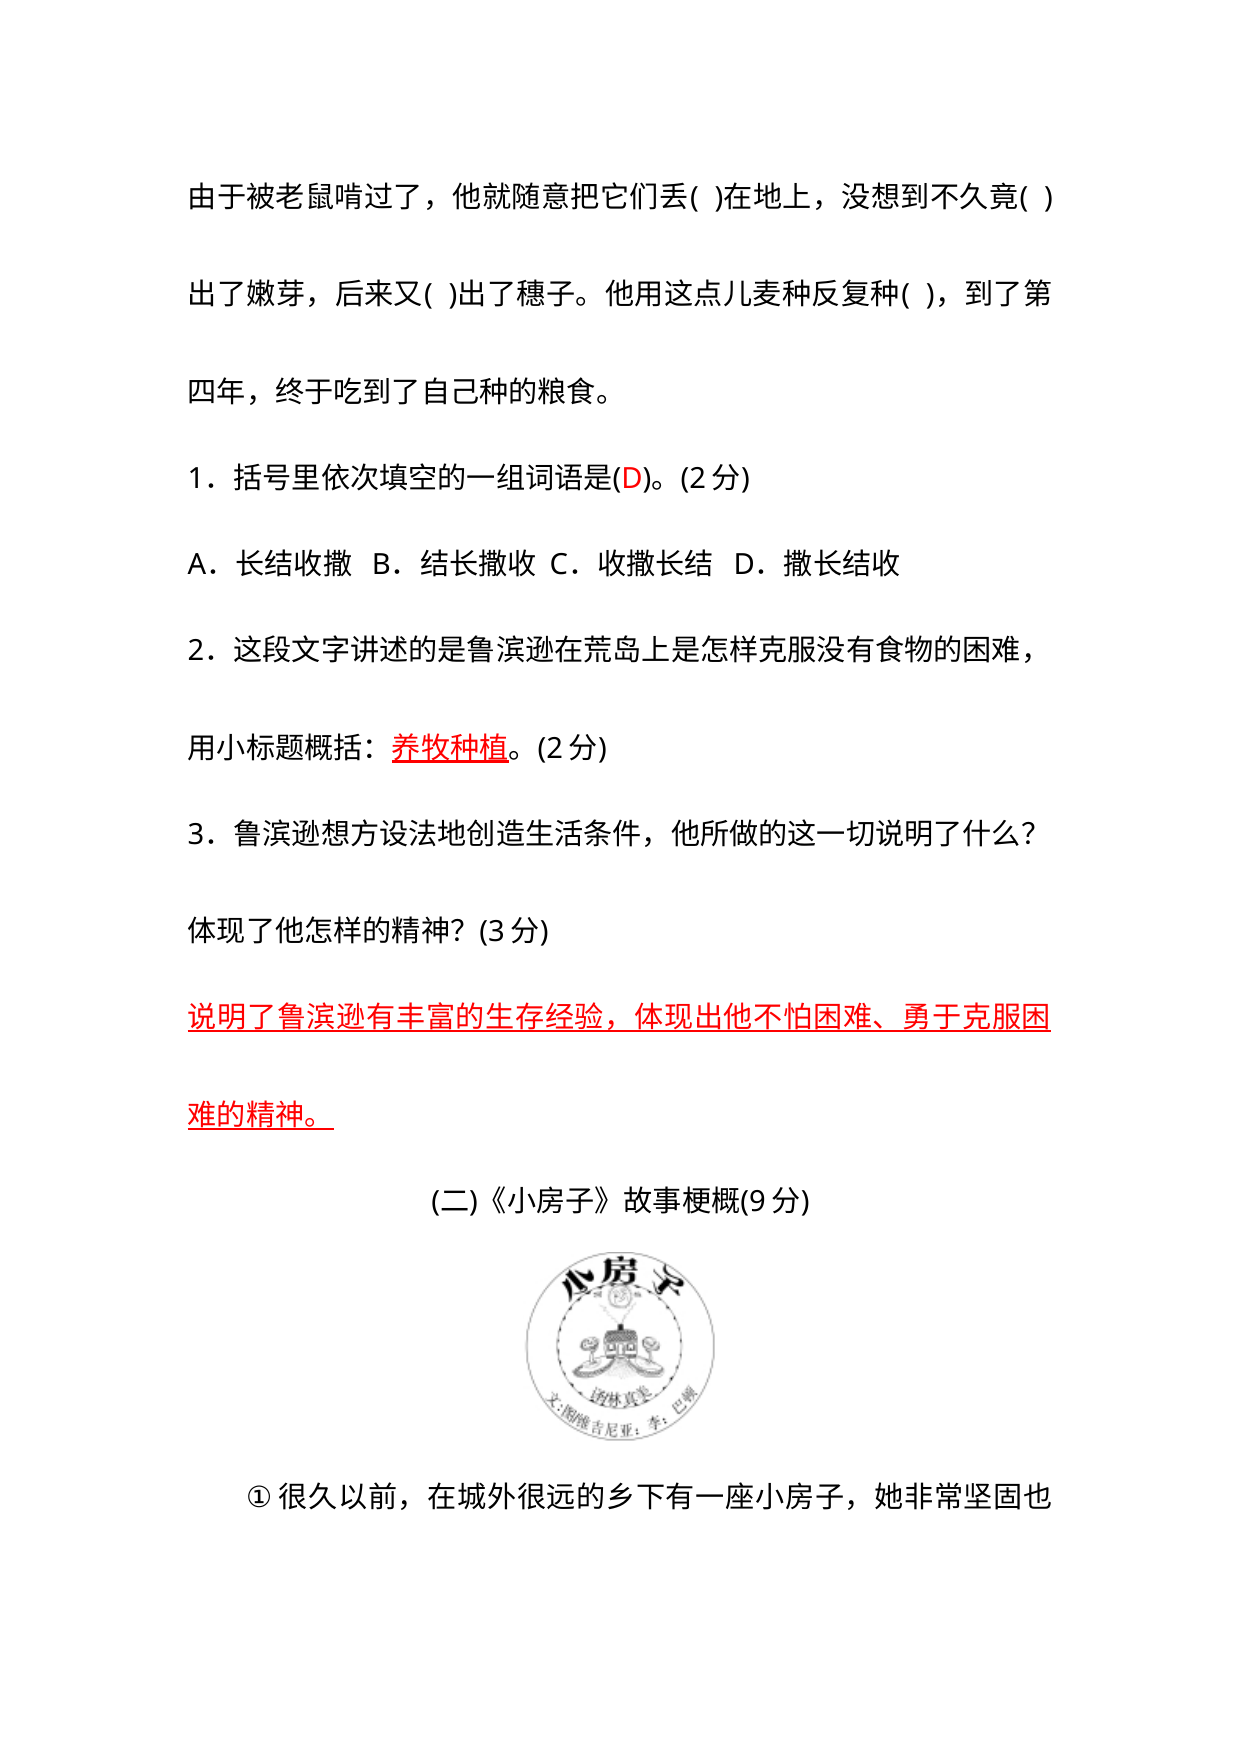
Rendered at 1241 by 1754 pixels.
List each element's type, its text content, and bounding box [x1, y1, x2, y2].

text 说明了鲁滨逊有丰富的生存经验，体现出他不怕困难、勇于克服困难的精神。 [187, 983, 1053, 1145]
text 2．这段文字讲述的是鲁滨逊在荒岛上是怎样克服没有食物的困难，用小标题概括：养牧种植。(2分) [187, 615, 1053, 778]
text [187, 162, 1053, 422]
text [187, 1462, 1053, 1527]
text 3．鲁滨逊想方设法地创造生活条件，他所做的这一切说明了什么？体现了他怎样的精神？(3分) [187, 799, 1053, 962]
text 1．括号里依次填空的一组词语是(D)。(2分) [187, 443, 1053, 508]
picture [522, 1252, 718, 1444]
text (二)《小房子》故事梗概(9分) [187, 1166, 1053, 1231]
text A．长结收撒 B．结长撒收 C．收撒长结 D．撒长结收 [187, 529, 1053, 594]
